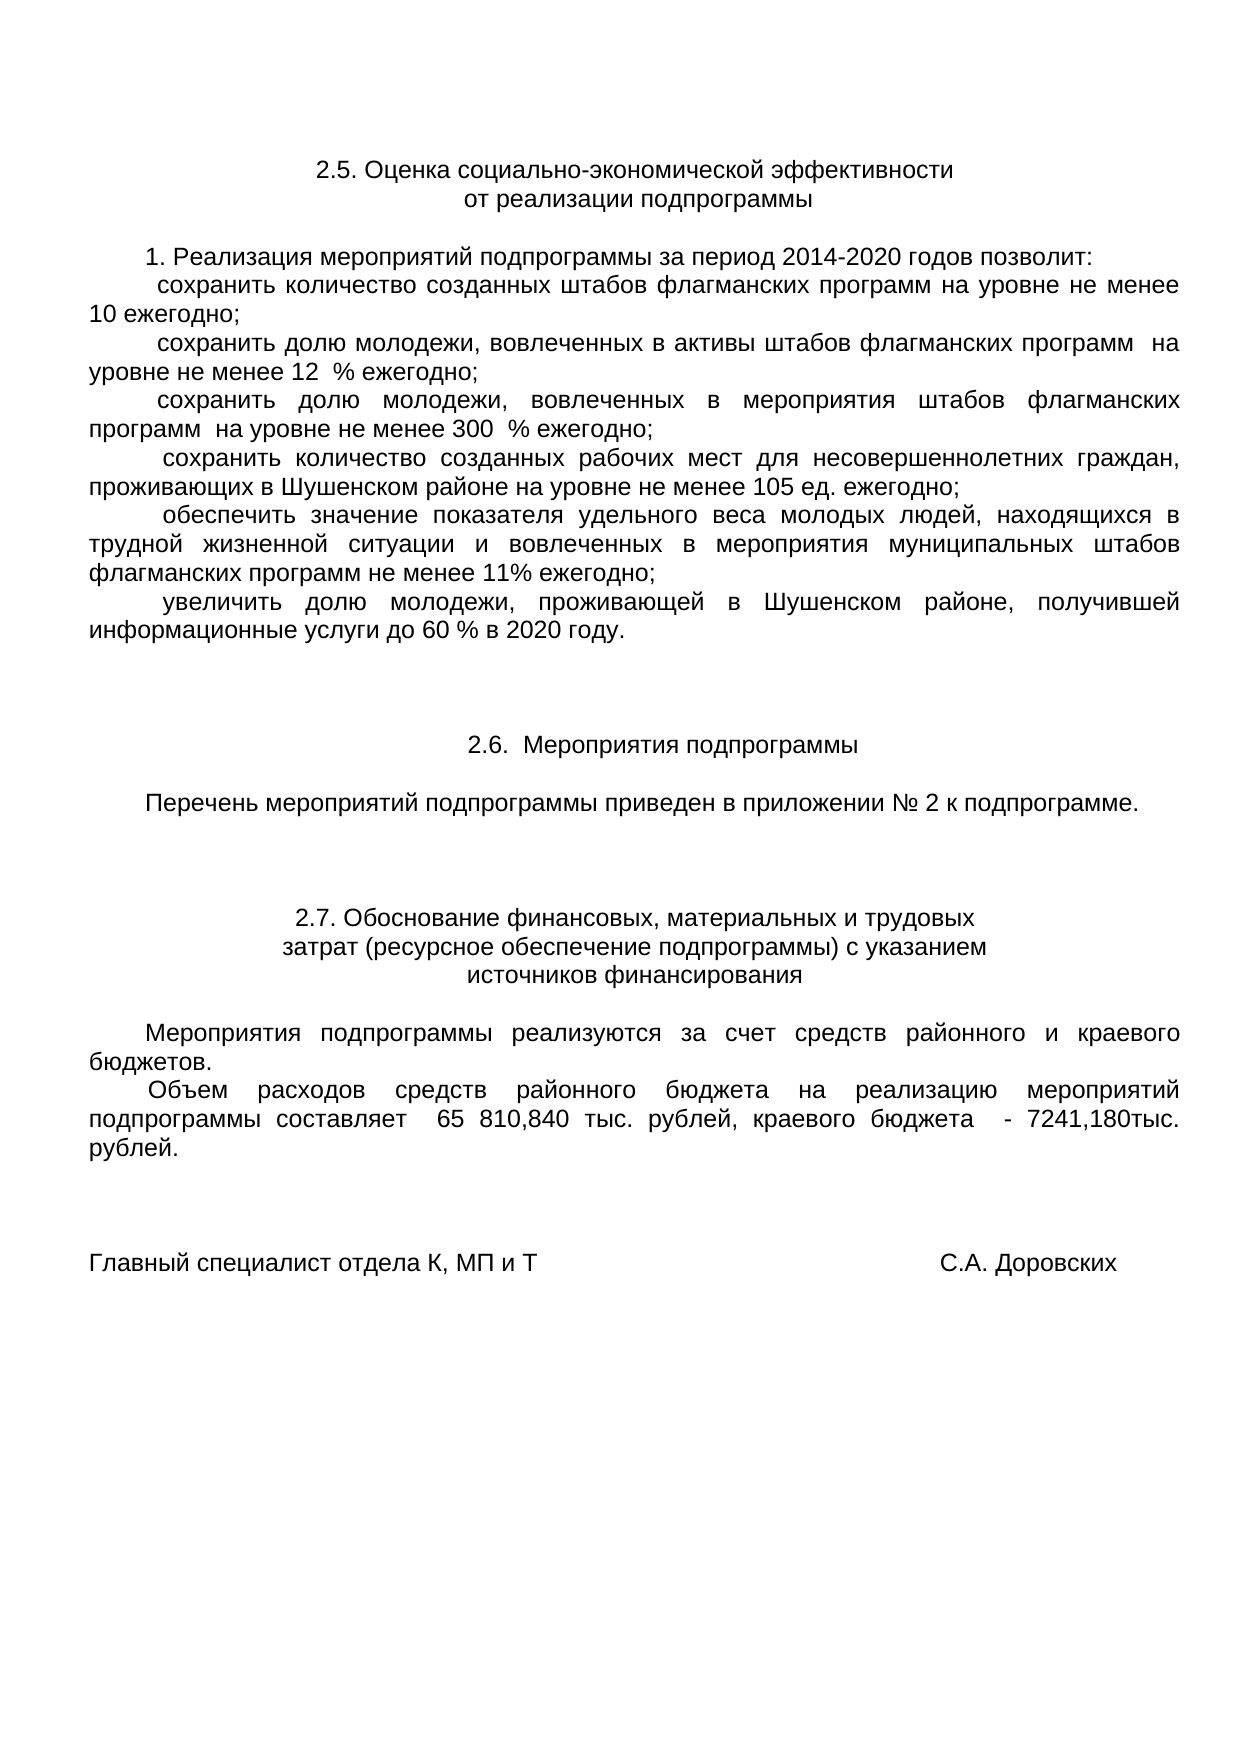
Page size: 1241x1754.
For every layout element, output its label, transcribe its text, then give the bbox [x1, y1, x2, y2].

text сохранить долю молодежи, вовлеченных в мероприятия штабов флагманских программ на уровне не менее 300 % ежегодно; [89, 385, 1181, 443]
text Мероприятия подпрограммы реализуются за счет средств районного и краевого бюджетов. [89, 1018, 1181, 1075]
text сохранить долю молодежи, вовлеченных в активы штабов флагманских программ на уровне не менее 12 % ежегодно; [89, 328, 1181, 385]
text обеспечить значение показателя удельного веса молодых людей, находящихся в трудной жизненной ситуации и вовлеченных в мероприятия муниципальных штабов флагманских программ не менее 11% ежегодно; [89, 500, 1181, 587]
text сохранить количество созданных штабов флагманских программ на уровне не менее 10 ежегодно; [89, 270, 1181, 328]
text увеличить долю молодежи, проживающей в Шушенском районе, получившей информационные услуги до 60 % в 2020 году. [89, 587, 1181, 644]
text 2.5. Оценка социально-экономической эффективности [89, 155, 1181, 184]
text Объем расходов средств районного бюджета на реализацию мероприятий подпрограммы составляет 65 810,840 тыс. рублей, краевого бюджета - 7241,180тыс. рублей. [89, 1075, 1181, 1162]
text 2.7. Обоснование финансовых, материальных и трудовых [89, 903, 1181, 932]
text 1. Реализация мероприятий подпрограммы за период 2014-2020 годов позволит: [89, 242, 1181, 270]
text Главный специалист отдела К, МП и Т С.А. Доровских [89, 1248, 1181, 1277]
text от реализации подпрограммы [89, 184, 1181, 213]
text 2.6. Мероприятия подпрограммы [89, 730, 1181, 759]
text затрат (ресурсное обеспечение подпрограммы) с указанием [89, 932, 1181, 960]
text сохранить количество созданных рабочих мест для несовершеннолетних граждан, проживающих в Шушенском районе на уровне не менее 105 ед. ежегодно; [89, 443, 1181, 500]
text Перечень мероприятий подпрограммы приведен в приложении № 2 к подпрограмме. [89, 788, 1181, 817]
text источников финансирования [89, 960, 1181, 989]
